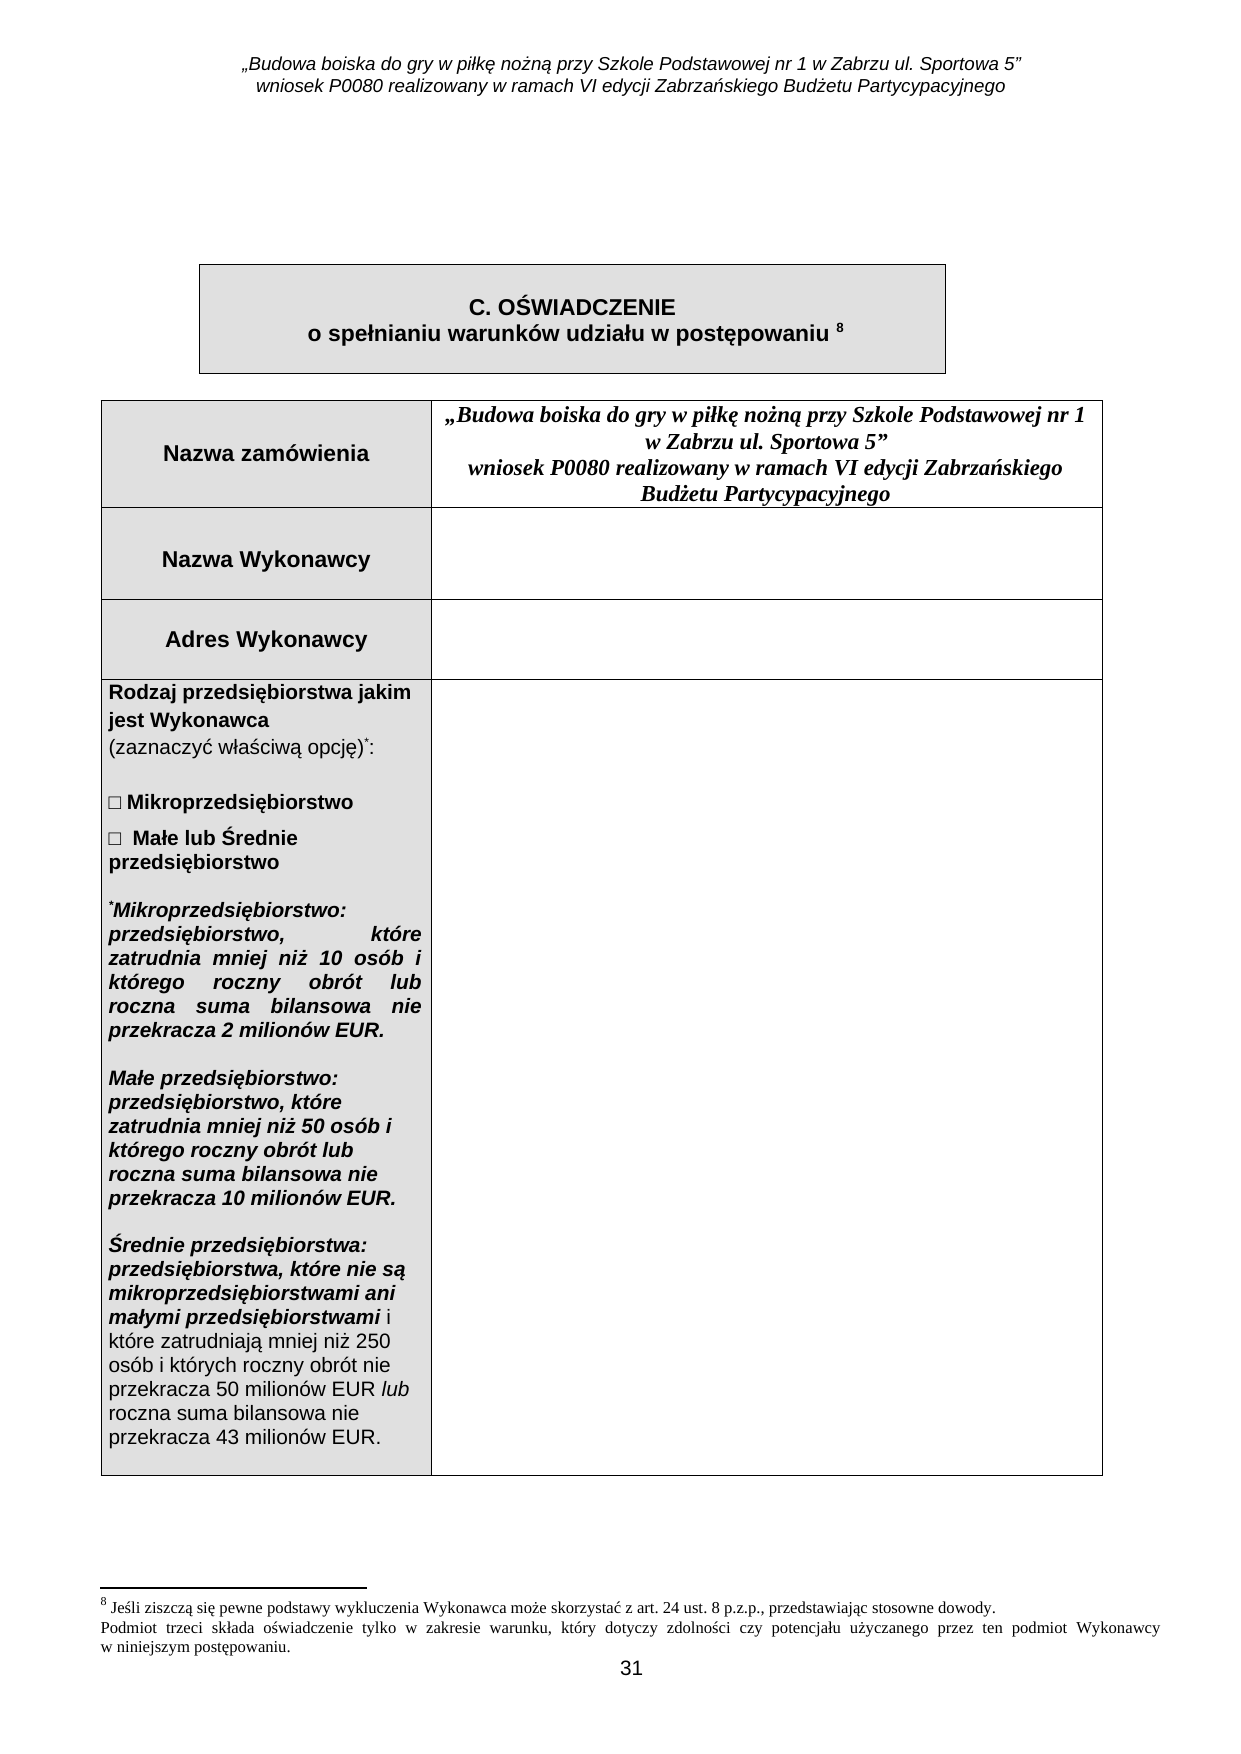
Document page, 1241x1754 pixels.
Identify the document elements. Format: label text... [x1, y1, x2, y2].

table_header „Budowa boiska do gry w piłkę nożną przy Szkole Podstawowej nr 1 w Zabrzu ul. Sportowa 5” wniosek P0080 realizowany w ramach VI edycji Zabrzańskiego Budżetu Partycypacyjnego [432, 401, 1102, 507]
table_cell [432, 508, 1102, 599]
table_cell Nazwa Wykonawcy [102, 508, 431, 599]
table_cell Adres Wykonawcy [102, 600, 431, 679]
table_cell [432, 680, 1102, 1475]
table_cell Rodzaj przedsiębiorstwa jakim jest Wykonawca (zaznaczyć właściwą opcję)*: □ Mikroprzedsiębiorstwo □ Małe lub Średnie przedsiębiorstwo *Mikroprzedsiębiorstwo: przedsiębiorstwo, które zatrudnia mniej niż 10 osób i którego roczny obrót lub roczna suma bilansowa nie przekracza 2 milionów EUR. Małe przedsiębiorstwo: przedsiębiorstwo, które zatrudnia mniej niż 50 osób i którego roczny obrót lub roczna suma bilansowa nie przekracza 10 milionów EUR. Średnie przedsiębiorstwa: przedsiębiorstwa, które nie są mikroprzedsiębiorstwami ani małymi przedsiębiorstwami i które zatrudniają mniej niż 250 osób i których roczny obrót nie przekracza 50 milionów EUR lub roczna suma bilansowa nie przekracza 43 milionów EUR. [102, 680, 431, 1475]
table_cell [432, 600, 1102, 679]
table_header C. OŚWIADCZENIE o spełnianiu warunków udziału w postępowaniu [200, 265, 945, 373]
table_header Nazwa zamówienia [102, 401, 431, 507]
